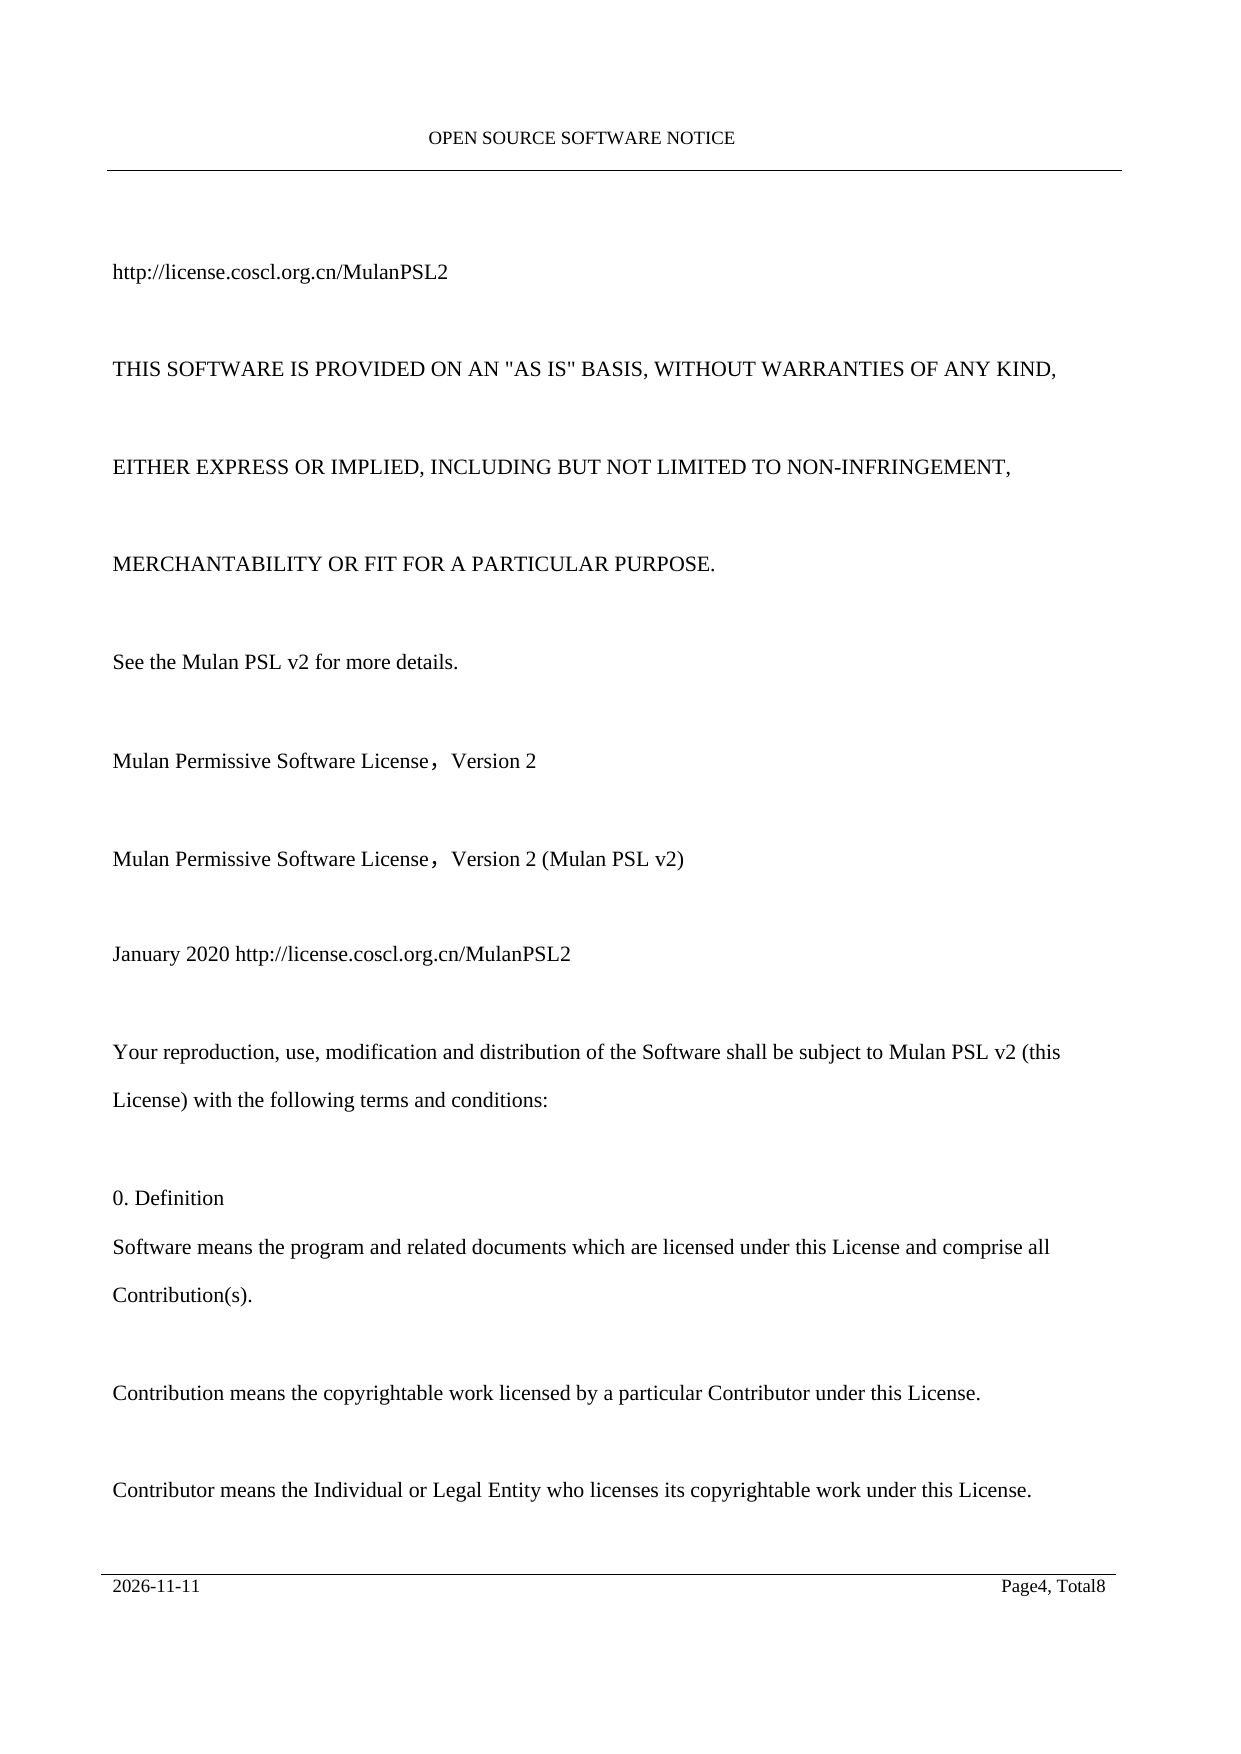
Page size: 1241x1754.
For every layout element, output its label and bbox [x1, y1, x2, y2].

text [112, 206, 1128, 1506]
